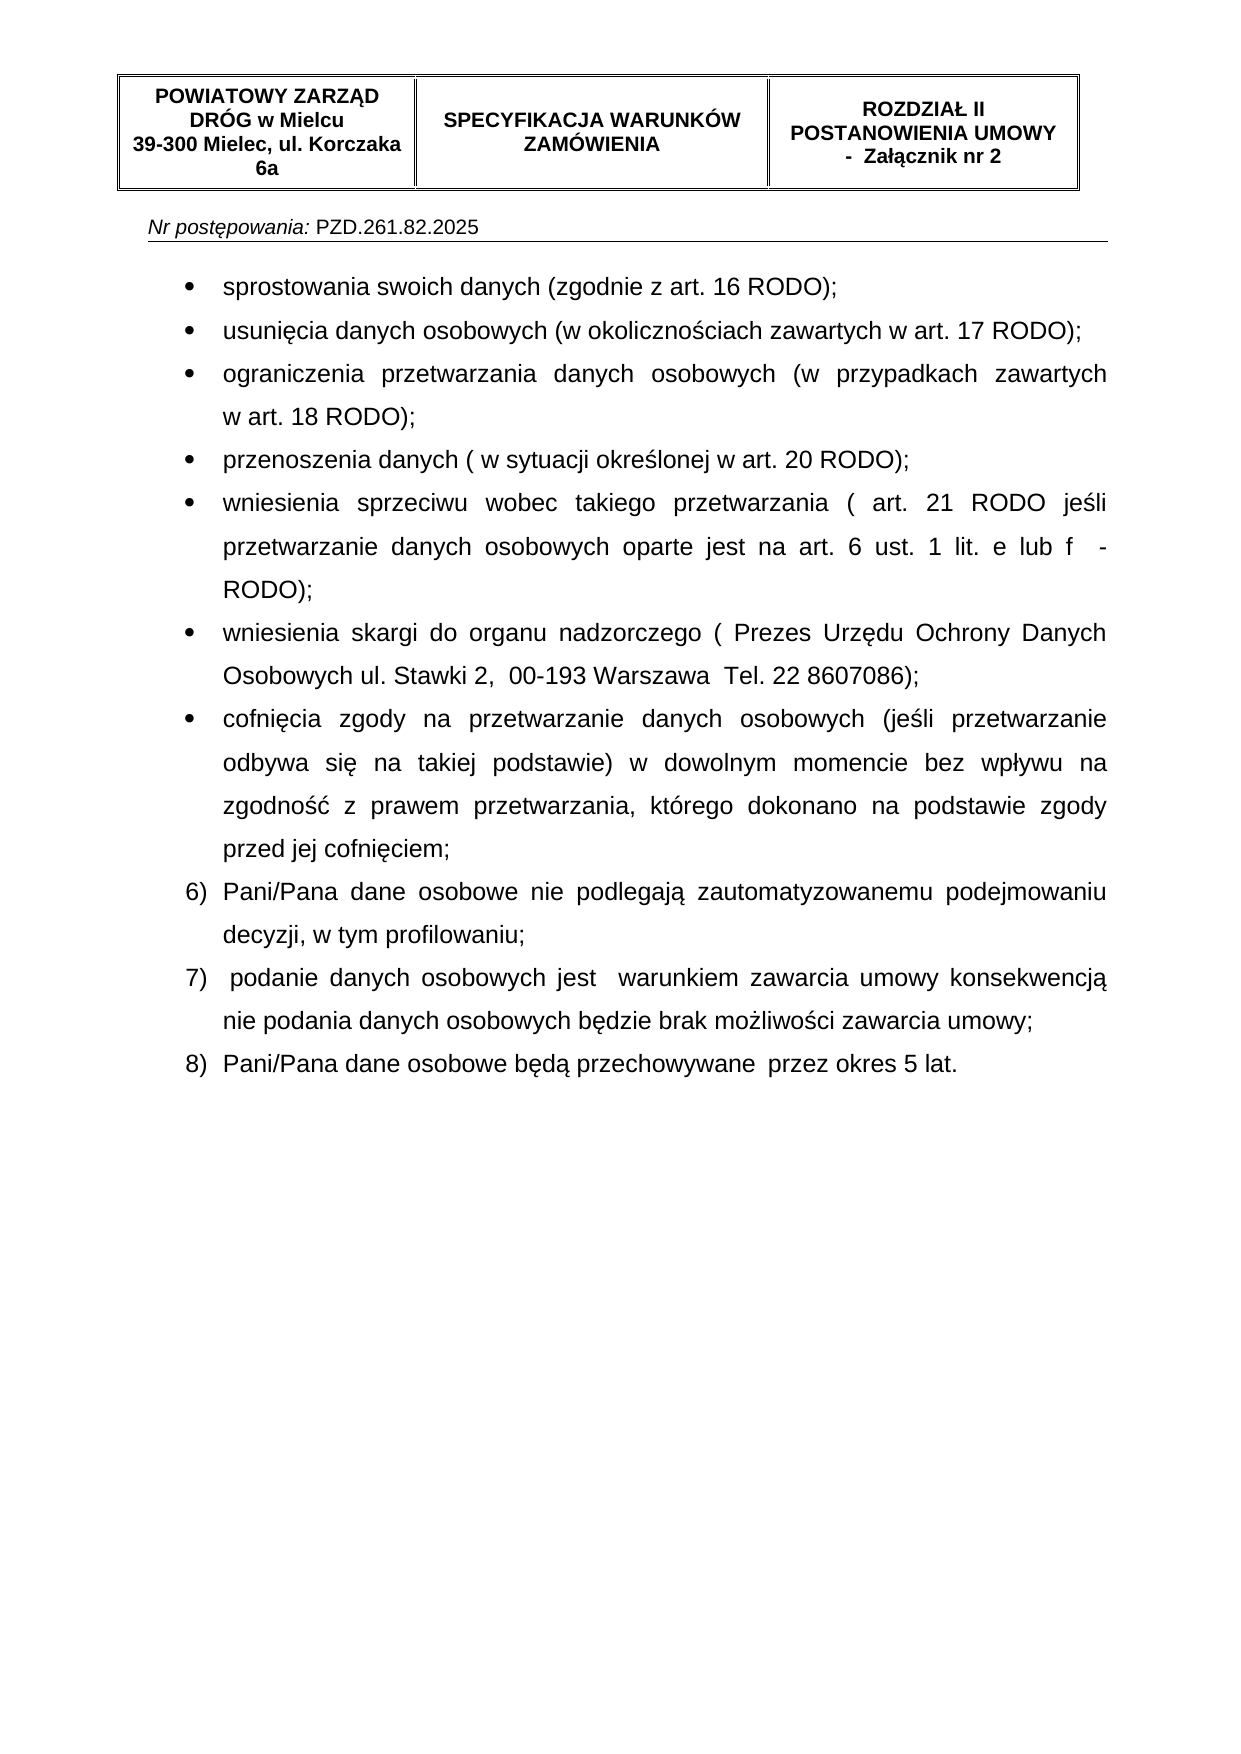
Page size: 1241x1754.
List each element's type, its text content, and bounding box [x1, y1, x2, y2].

list przenoszenia danych ( w sytuacji określonej w art. 20 RODO); [185, 445, 1108, 474]
list ograniczenia przetwarzania danych osobowych (w przypadkach zawartych w art. 18 RODO); [185, 359, 1108, 431]
list wniesienia skargi do organu nadzorczego ( Prezes Urzędu Ochrony Danych Osobowych ul. Stawki 2, 00-193 Warszawa Tel. 22 8607086); [185, 618, 1108, 690]
list wniesienia sprzeciwu wobec takiego przetwarzania ( art. 21 RODO jeśli przetwarzanie danych osobowych oparte jest na art. 6 ust. 1 lit. e lub f - RODO); [185, 488, 1108, 603]
list Pani/Pana dane osobowe nie podlegają zautomatyzowanemu podejmowaniu decyzji, w tym profilowaniu; [185, 877, 1108, 949]
list Pani/Pana dane osobowe będą przechowywane przez okres 5 lat. [185, 1049, 1108, 1078]
list podanie danych osobowych jest warunkiem zawarcia umowy konsekwencją nie podania danych osobowych będzie brak możliwości zawarcia umowy; [185, 963, 1108, 1035]
list usunięcia danych osobowych (w okolicznościach zawartych w art. 17 RODO); [185, 316, 1108, 344]
list cofnięcia zgody na przetwarzanie danych osobowych (jeśli przetwarzanie odbywa się na takiej podstawie) w dowolnym momencie bez wpływu na zgodność z prawem przetwarzania, którego dokonano na podstawie zgody przed jej cofnięciem; [185, 704, 1108, 862]
list sprostowania swoich danych (zgodnie z art. 16 RODO); [185, 272, 1108, 301]
